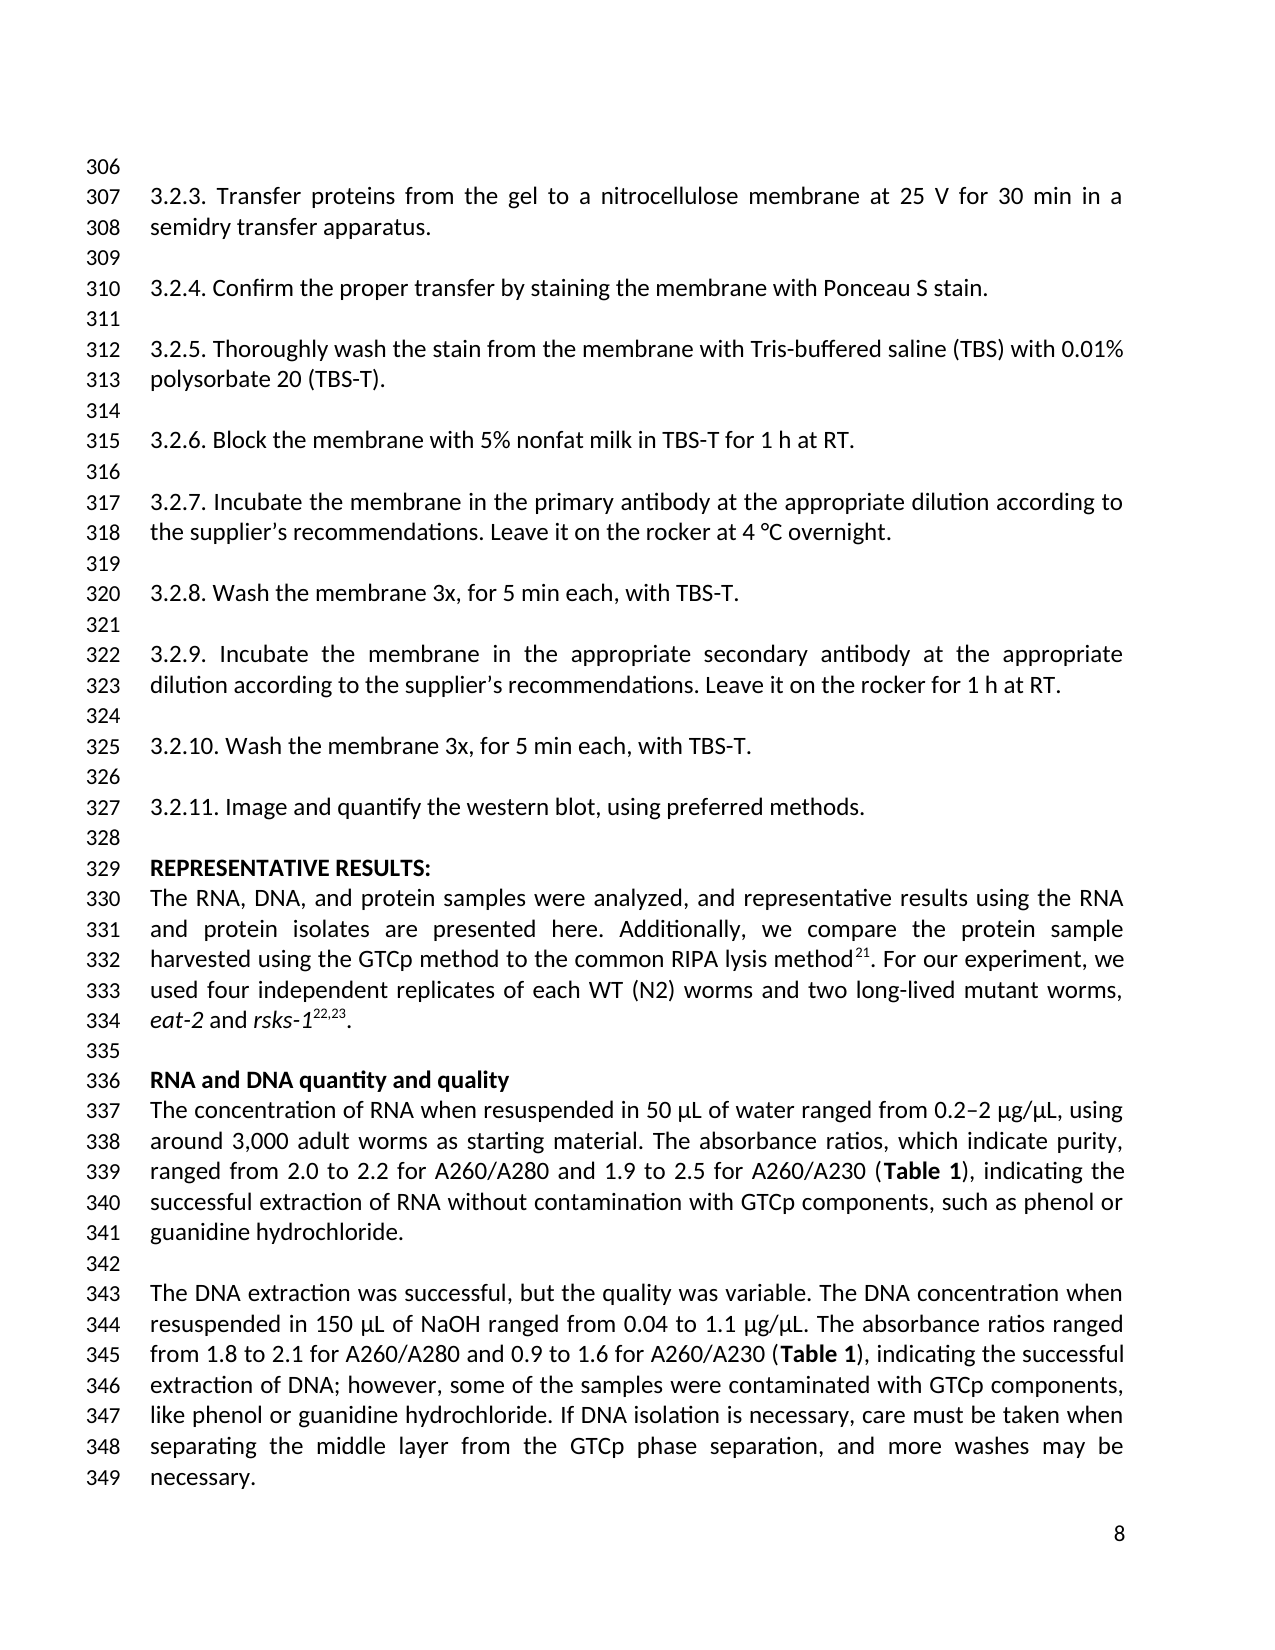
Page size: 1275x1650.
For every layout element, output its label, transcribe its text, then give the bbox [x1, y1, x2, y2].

text 3.2.8. Wash the membrane 3x, for 5 min each, with TBS-T. [150, 577, 1125, 608]
text 3.2.7. Incubate the membrane in the primary antibody at the appropriate dilution according to the supplier’s recommendations. Leave it on the rocker at 4 °C overnight. [150, 486, 1125, 547]
text REPRESENTATIVE RESULTS: [150, 852, 1125, 882]
text 3.2.3. Transfer proteins from the gel to a nitrocellulose membrane at 25 V for 30 min in a semidry transfer apparatus. [150, 181, 1125, 242]
text The concentration of RNA when resuspended in 50 µL of water ranged from 0.2–2 µg/µL, using around 3,000 adult worms as starting material. The absorbance ratios, which indicate purity, ranged from 2.0 to 2.2 for A260/A280 and 1.9 to 2.5 for A260/A230 (Table 1), indicating the successful extraction of RNA without contamination with GTCp components, such as phenol or guanidine hydrochloride. [150, 1094, 1125, 1247]
text 3.2.6. Block the membrane with 5% nonfat milk in TBS-T for 1 h at RT. [150, 425, 1125, 455]
subtitle The RNA, DNA, and protein samples were analyzed, and representative results using the RNA and protein isolates are presented here. Additionally, we compare the protein sample harvested using the GTCp method to the common RIPA lysis method21. For our experiment, we used four independent replicates of each WT (N2) worms and two long-lived mutant worms, eat-2 and rsks-122,23. [150, 882, 1125, 1035]
text 3.2.9. Incubate the membrane in the appropriate secondary antibody at the appropriate dilution according to the supplier’s recommendations. Leave it on the rocker for 1 h at RT. [150, 638, 1125, 699]
text The DNA extraction was successful, but the quality was variable. The DNA concentration when resuspended in 150 µL of NaOH ranged from 0.04 to 1.1 µg/µL. The absorbance ratios ranged from 1.8 to 2.1 for A260/A280 and 0.9 to 1.6 for A260/A230 (Table 1), indicating the successful extraction of DNA; however, some of the samples were contaminated with GTCp components, like phenol or guanidine hydrochloride. If DNA isolation is necessary, care must be taken when separating the middle layer from the GTCp phase separation, and more washes may be necessary. [150, 1277, 1125, 1491]
subtitle RNA and DNA quantity and quality [150, 1064, 1125, 1094]
text 3.2.11. Image and quantify the western blot, using preferred methods. [150, 791, 1125, 821]
text 3.2.10. Wash the membrane 3x, for 5 min each, with TBS-T. [150, 730, 1125, 760]
text 3.2.5. Thoroughly wash the stain from the membrane with Tris-buffered saline (TBS) with 0.01% polysorbate 20 (TBS-T). [150, 333, 1125, 394]
text 3.2.4. Confirm the proper transfer by staining the membrane with Ponceau S stain. [150, 272, 1125, 303]
